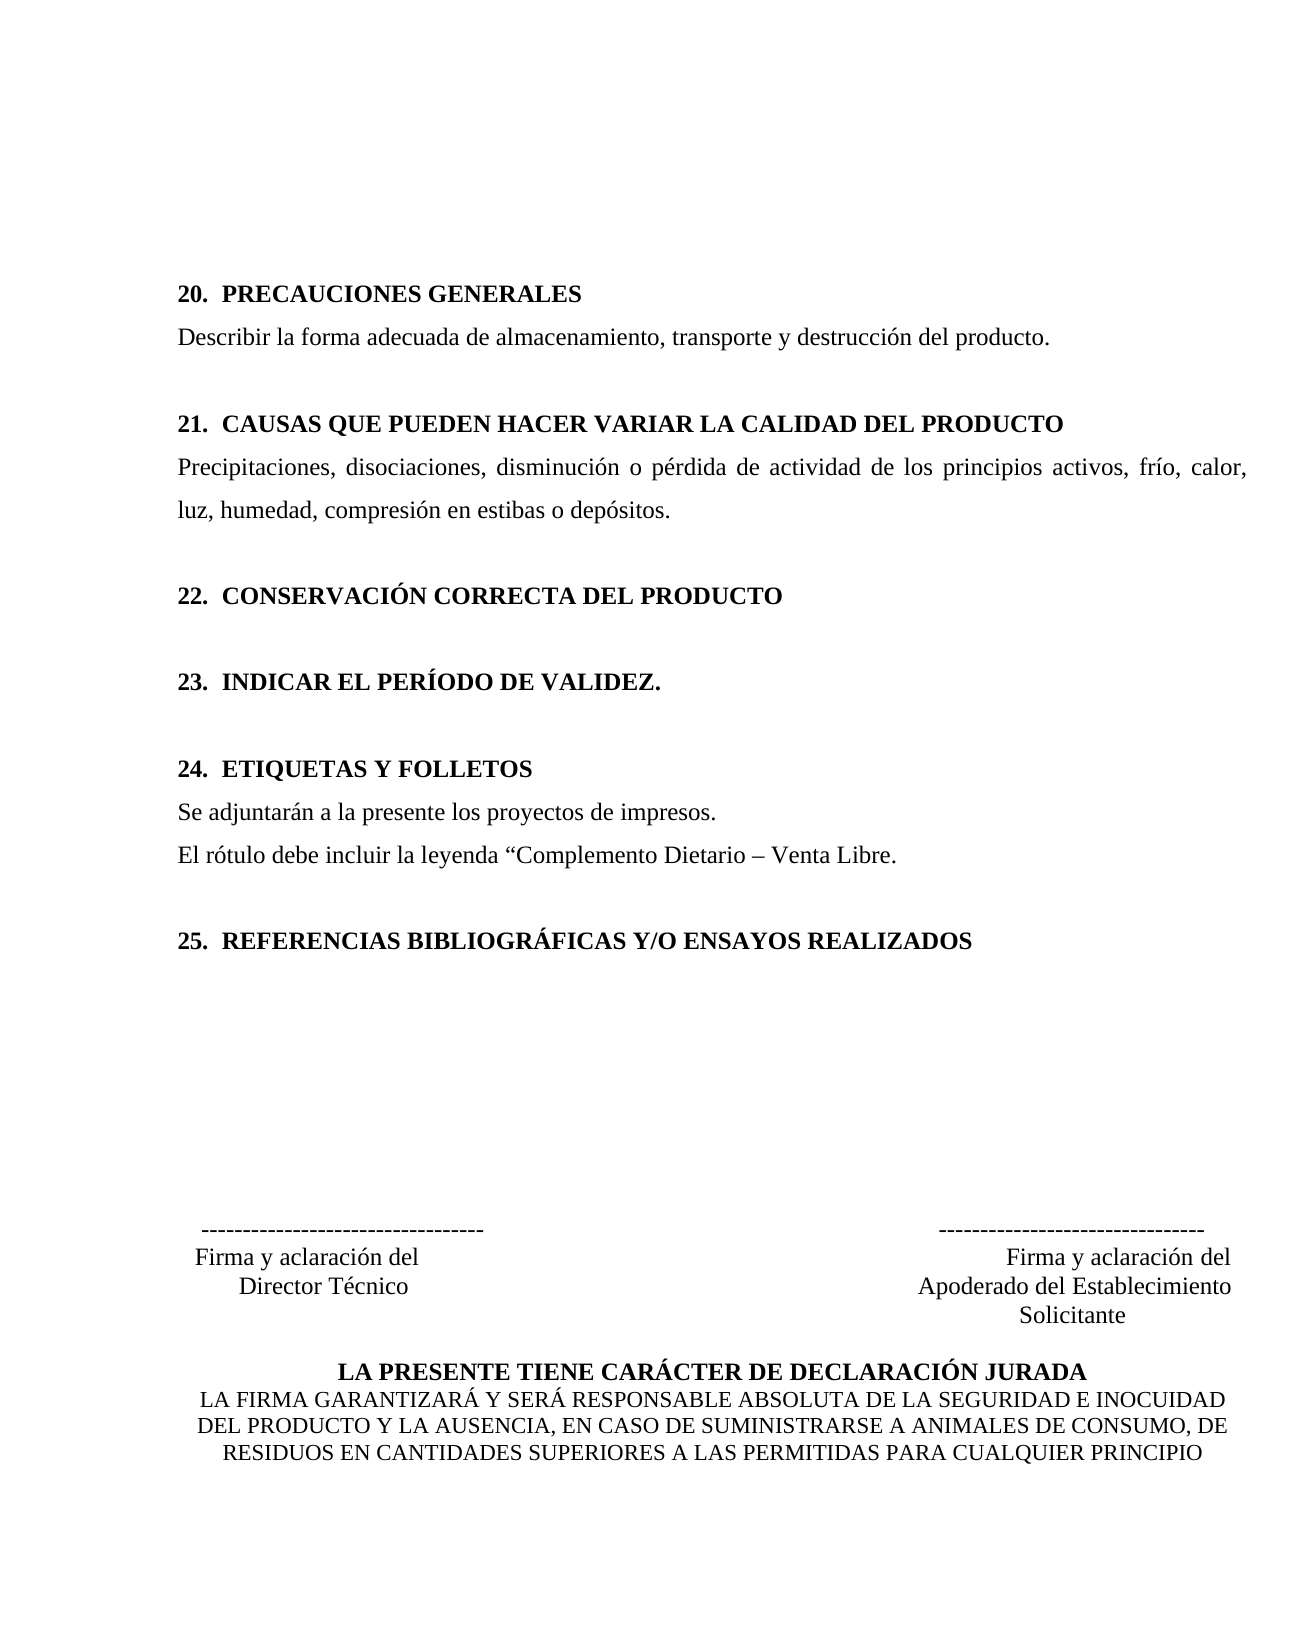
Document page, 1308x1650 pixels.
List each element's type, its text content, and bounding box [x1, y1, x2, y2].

list REFERENCIAS BIBLIOGRÁFICAS Y/O ENSAYOS REALIZADOS [177, 926, 1248, 955]
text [177, 1386, 1248, 1465]
text Solicitante [1019, 1300, 1248, 1329]
text LA PRESENTE TIENE CARÁCTER DE DECLARACIÓN JURADA [177, 1357, 1248, 1386]
list ETIQUETAS Y FOLLETOS [177, 754, 1248, 782]
text Describir la forma adecuada de almacenamiento, transporte y destrucción del producto. [177, 322, 1248, 351]
text Director Técnico Apoderado del Establecimiento [222, 1271, 1248, 1300]
list INDICAR EL PERÍODO DE VALIDEZ. [177, 667, 1248, 696]
list CAUSAS QUE PUEDEN HACER VARIAR LA CALIDAD DEL PRODUCTO [177, 409, 1248, 437]
list CONSERVACIÓN CORRECTA DEL PRODUCTO [177, 581, 1248, 610]
text Firma y aclaración del Firma y aclaración del [177, 1242, 1248, 1271]
text El rótulo debe incluir la leyenda “Complemento Dietario – Venta Libre. [177, 840, 1248, 869]
text Precipitaciones, disociaciones, disminución o pérdida de actividad de los principios activos, frío, calor, luz, humedad, compresión en estibas o depósitos. [177, 452, 1248, 524]
list PRECAUCIONES GENERALES [177, 279, 1248, 308]
text Se adjuntarán a la presente los proyectos de impresos. [177, 797, 1248, 826]
text ---------------------------------- -------------------------------- [177, 1214, 1228, 1242]
